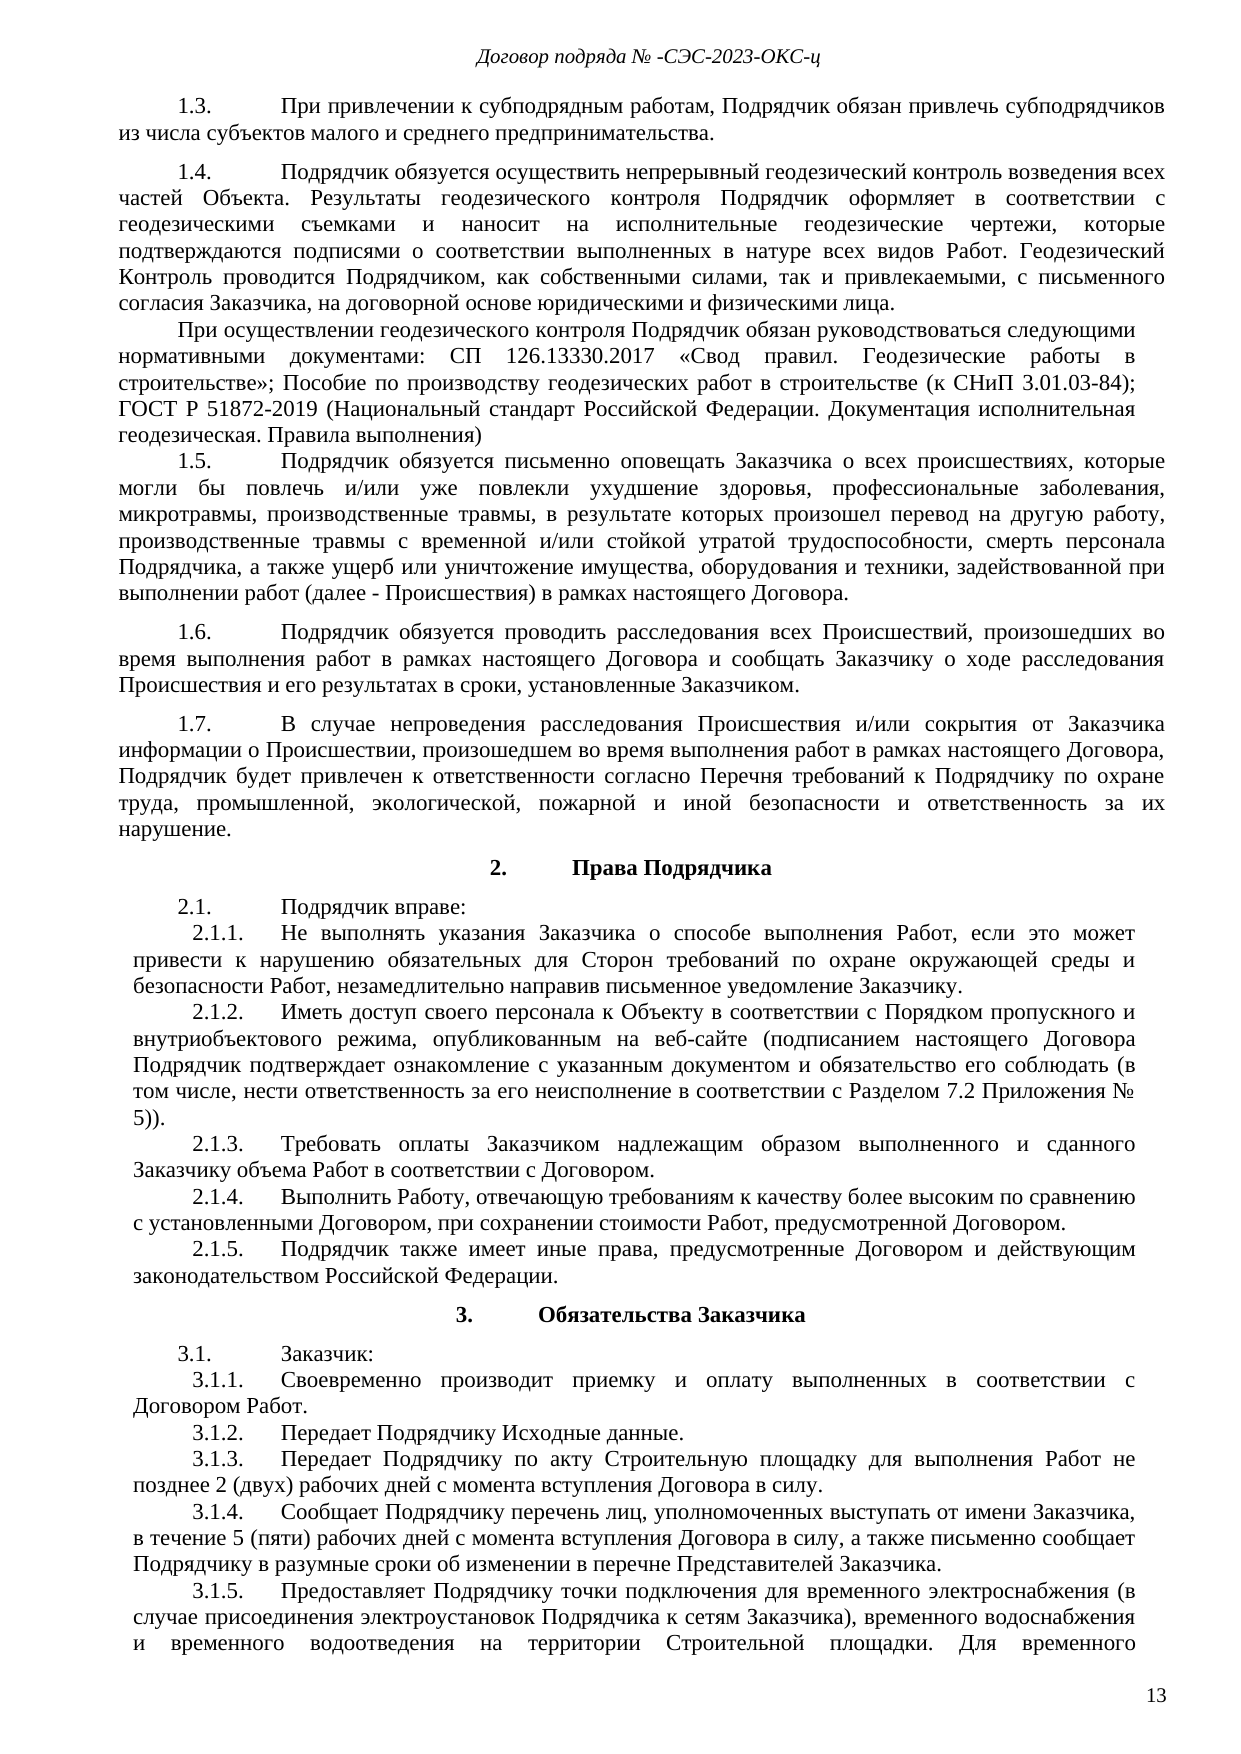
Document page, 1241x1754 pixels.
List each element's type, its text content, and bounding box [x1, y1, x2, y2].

text Выполнить Работу, отвечающую требованиям к качеству более высоким по сравнению с установленными Договором, при сохранении стоимости Работ, предусмотренной Договором. [133, 1183, 1137, 1236]
text Подрядчик вправе: [118, 893, 1167, 919]
text Своевременно производит приемку и оплату выполненных в соответствии с Договором Работ. [133, 1366, 1137, 1419]
list При осуществлении геодезического контроля Подрядчик обязан руководствоваться следующими нормативными документами: СП 126.13330.2017 «Свод правил. Геодезические работы в строительстве»; Пособие по производству геодезических работ в строительстве (к СНиП 3.01.03-84); ГОСТ Р 51872-2019 (Национальный стандарт Российской Федерации. Документация исполнительная геодезическая. Правила выполнения) [118, 316, 1137, 448]
text Подрядчик обязуется проводить расследования всех Происшествий, произошедших во время выполнения работ в рамках настоящего Договора и сообщать Заказчику о ходе расследования Происшествия и его результатах в сроки, установленные Заказчиком. [118, 618, 1167, 697]
text При привлечении к субподрядным работам, Подрядчик обязан привлечь субподрядчиков из числа субъектов малого и среднего предпринимательства. [118, 92, 1167, 145]
text Иметь доступ своего персонала к Объекту в соответствии с Порядком пропускного и внутриобъектового режима, опубликованным на веб-сайте (подписанием настоящего Договора Подрядчик подтверждает ознакомление с указанным документом и обязательство его соблюдать (в том числе, нести ответственность за его неисполнение в соответствии с Разделом 7.2 Приложения № 5)). [133, 998, 1137, 1130]
text Обязательства Заказчика [133, 1301, 1137, 1327]
text Сообщает Подрядчику перечень лиц, уполномоченных выступать от имени Заказчика, в течение 5 (пяти) рабочих дней с момента вступления Договора в силу, а также письменно сообщает Подрядчику в разумные сроки об изменении в перечне Представителей Заказчика. [133, 1498, 1137, 1577]
text Передает Подрядчику Исходные данные. [133, 1419, 1137, 1445]
text Не выполнять указания Заказчика о способе выполнения Работ, если это может привести к нарушению обязательных для Сторон требований по охране окружающей среды и безопасности Работ, незамедлительно направив письменное уведомление Заказчику. [133, 919, 1137, 998]
text Подрядчик обязуется осуществить непрерывный геодезический контроль возведения всех частей Объекта. Результаты геодезического контроля Подрядчик оформляет в соответствии с геодезическими съемками и наносит на исполнительные геодезические чертежи, которые подтверждаются подписями о соответствии выполненных в натуре всех видов Работ. Геодезический Контроль проводится Подрядчиком, как собственными силами, так и привлекаемыми, с письменного согласия Заказчика, на договорной основе юридическими и физическими лица. [118, 158, 1167, 316]
text В случае непроведения расследования Происшествия и/или сокрытия от Заказчика информации о Происшествии, произошедшем во время выполнения работ в рамках настоящего Договора, Подрядчик будет привлечен к ответственности согласно Перечня требований к Подрядчику по охране труда, промышленной, экологической, пожарной и иной безопасности и ответственность за их нарушение. [118, 710, 1167, 842]
text Передает Подрядчику по акту Строительную площадку для выполнения Работ не позднее 2 (двух) рабочих дней с момента вступления Договора в силу. [133, 1445, 1137, 1498]
text Требовать оплаты Заказчиком надлежащим образом выполненного и сданного Заказчику объема Работ в соответствии с Договором. [133, 1130, 1137, 1183]
text Подрядчик обязуется письменно оповещать Заказчика о всех происшествиях, которые могли бы повлечь и/или уже повлекли ухудшение здоровья, профессиональные заболевания, микротравмы, производственные травмы, в результате которых произошел перевод на другую работу, производственные травмы с временной и/или стойкой утратой трудоспособности, смерть персонала Подрядчика, а также ущерб или уничтожение имущества, оборудования и техники, задействованной при выполнении работ (далее - Происшествия) в рамках настоящего Договора. [118, 448, 1167, 606]
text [133, 1577, 1137, 1656]
text Подрядчик также имеет иные права, предусмотренные Договором и действующим законодательством Российской Федерации. [133, 1236, 1137, 1288]
text Заказчик: [118, 1339, 1167, 1366]
text Права Подрядчика [133, 854, 1137, 880]
